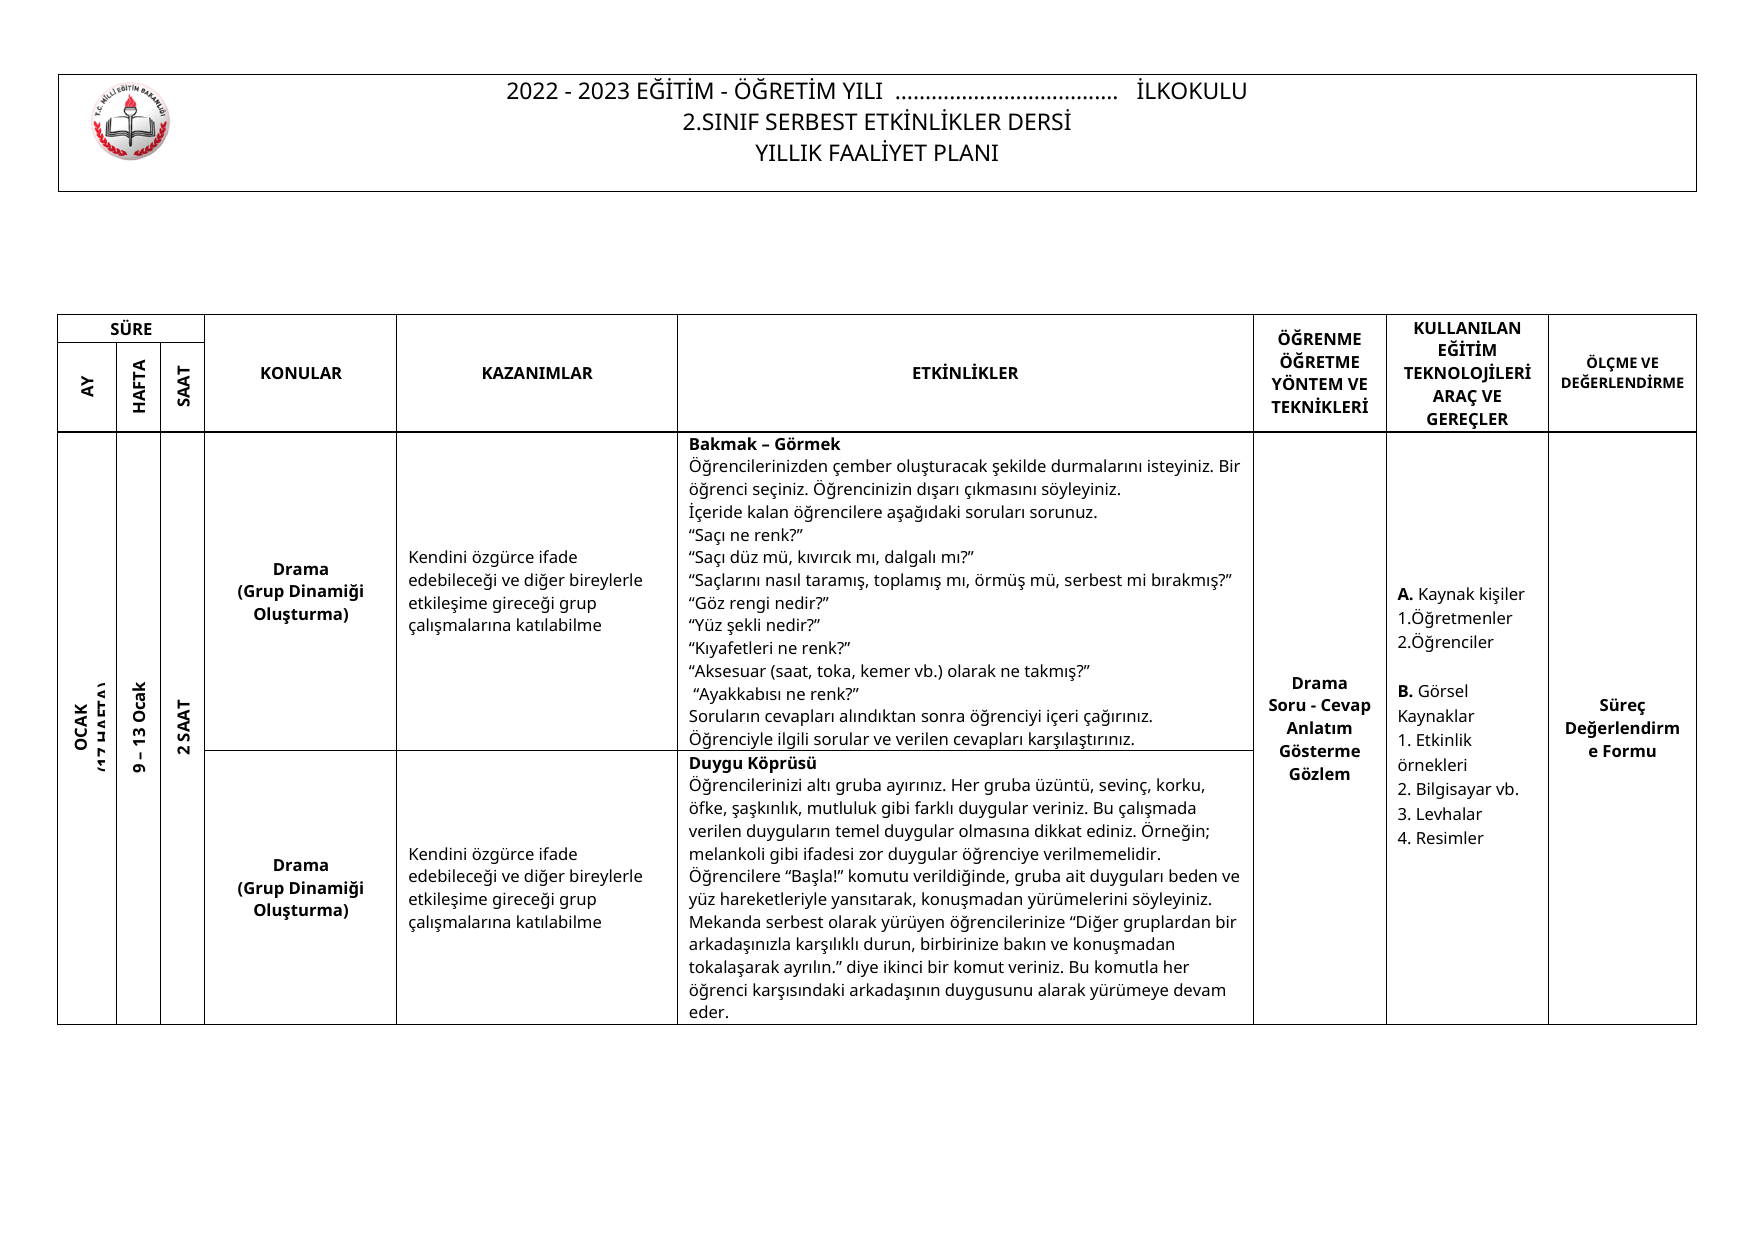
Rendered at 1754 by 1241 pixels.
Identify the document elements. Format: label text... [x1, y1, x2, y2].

table_cell 9 – 13 Ocak [117, 433, 160, 1024]
table_header ÖLÇME VE DEĞERLENDİRME [1549, 315, 1696, 431]
table_cell Bakmak – Görmek Öğrencilerinizden çember oluşturacak şekilde durmalarını isteyiniz. Bir öğrenci seçiniz. Öğrencinizin dışarı çıkmasını söyleyiniz. İçeride kalan öğrencilere aşağıdaki soruları sorunuz. “Saçı ne renk?” “Saçı düz mü, kıvırcık mı, dalgalı mı?” “Saçlarını nasıl taramış, toplamış mı, örmüş mü, serbest mi bırakmış?” “Göz rengi nedir?” “Yüz şekli nedir?” “Kıyafetleri ne renk?” “Aksesuar (saat, toka, kemer vb.) olarak ne takmış?” “Ayakkabısı ne renk?” Soruların cevapları alındıktan sonra öğrenciyi içeri çağırınız. Öğrenciyle ilgili sorular ve verilen cevapları karşılaştırınız. [678, 433, 1253, 750]
table_cell AY [58, 343, 116, 431]
table_cell Drama (Grup Dinamiği Oluşturma) [205, 433, 396, 750]
table_cell Drama (Grup Dinamiği Oluşturma) [205, 751, 396, 1024]
table_cell OCAK (17.HAFTA) [58, 433, 116, 1024]
table_header ETKİNLİKLER [678, 315, 1253, 431]
table_header ÖĞRENME ÖĞRETME YÖNTEM VE TEKNİKLERİ [1254, 315, 1386, 431]
table_cell Kendini özgürce ifade edebileceği ve diğer bireylerle etkileşime gireceği grup çalışmalarına katılabilme [397, 751, 677, 1024]
picture [85, 77, 175, 167]
table_cell Süreç Değerlendirme Formu [1549, 433, 1696, 1024]
table_header KONULAR [205, 315, 396, 431]
table_header SÜRE [58, 315, 204, 342]
table_cell Duygu Köprüsü Öğrencilerinizi altı gruba ayırınız. Her gruba üzüntü, sevinç, korku, öfke, şaşkınlık, mutluluk gibi farklı duygular veriniz. Bu çalışmada verilen duyguların temel duygular olmasına dikkat ediniz. Örneğin; melankoli gibi ifadesi zor duygular öğrenciye verilmemelidir. Öğrencilere “Başla!” komutu verildiğinde, gruba ait duyguları beden ve yüz hareketleriyle yansıtarak, konuşmadan yürümelerini söyleyiniz. Mekanda serbest olarak yürüyen öğrencilerinize “Diğer gruplardan bir arkadaşınızla karşılıklı durun, birbirinize bakın ve konuşmadan tokalaşarak ayrılın.” diye ikinci bir komut veriniz. Bu komutla her öğrenci karşısındaki arkadaşının duygusunu alarak yürümeye devam eder. [678, 751, 1253, 1024]
table_header KAZANIMLAR [397, 315, 677, 431]
table_cell Drama Soru - Cevap Anlatım Gösterme Gözlem [1254, 433, 1386, 1024]
table_cell Kendini özgürce ifade edebileceği ve diğer bireylerle etkileşime gireceği grup çalışmalarına katılabilme [397, 433, 677, 750]
table_cell SAAT [161, 343, 204, 431]
table_header KULLANILAN EĞİTİM TEKNOLOJİLERİ ARAÇ VE GEREÇLER [1387, 315, 1548, 431]
table_cell A. Kaynak kişiler 1.Öğretmenler 2.Öğrenciler B. Görsel Kaynaklar 1. Etkinlik örnekleri 2. Bilgisayar vb. 3. Levhalar 4. Resimler [1387, 433, 1548, 1024]
table_cell HAFTA [117, 343, 160, 431]
table_cell 2 SAAT [161, 433, 204, 1024]
